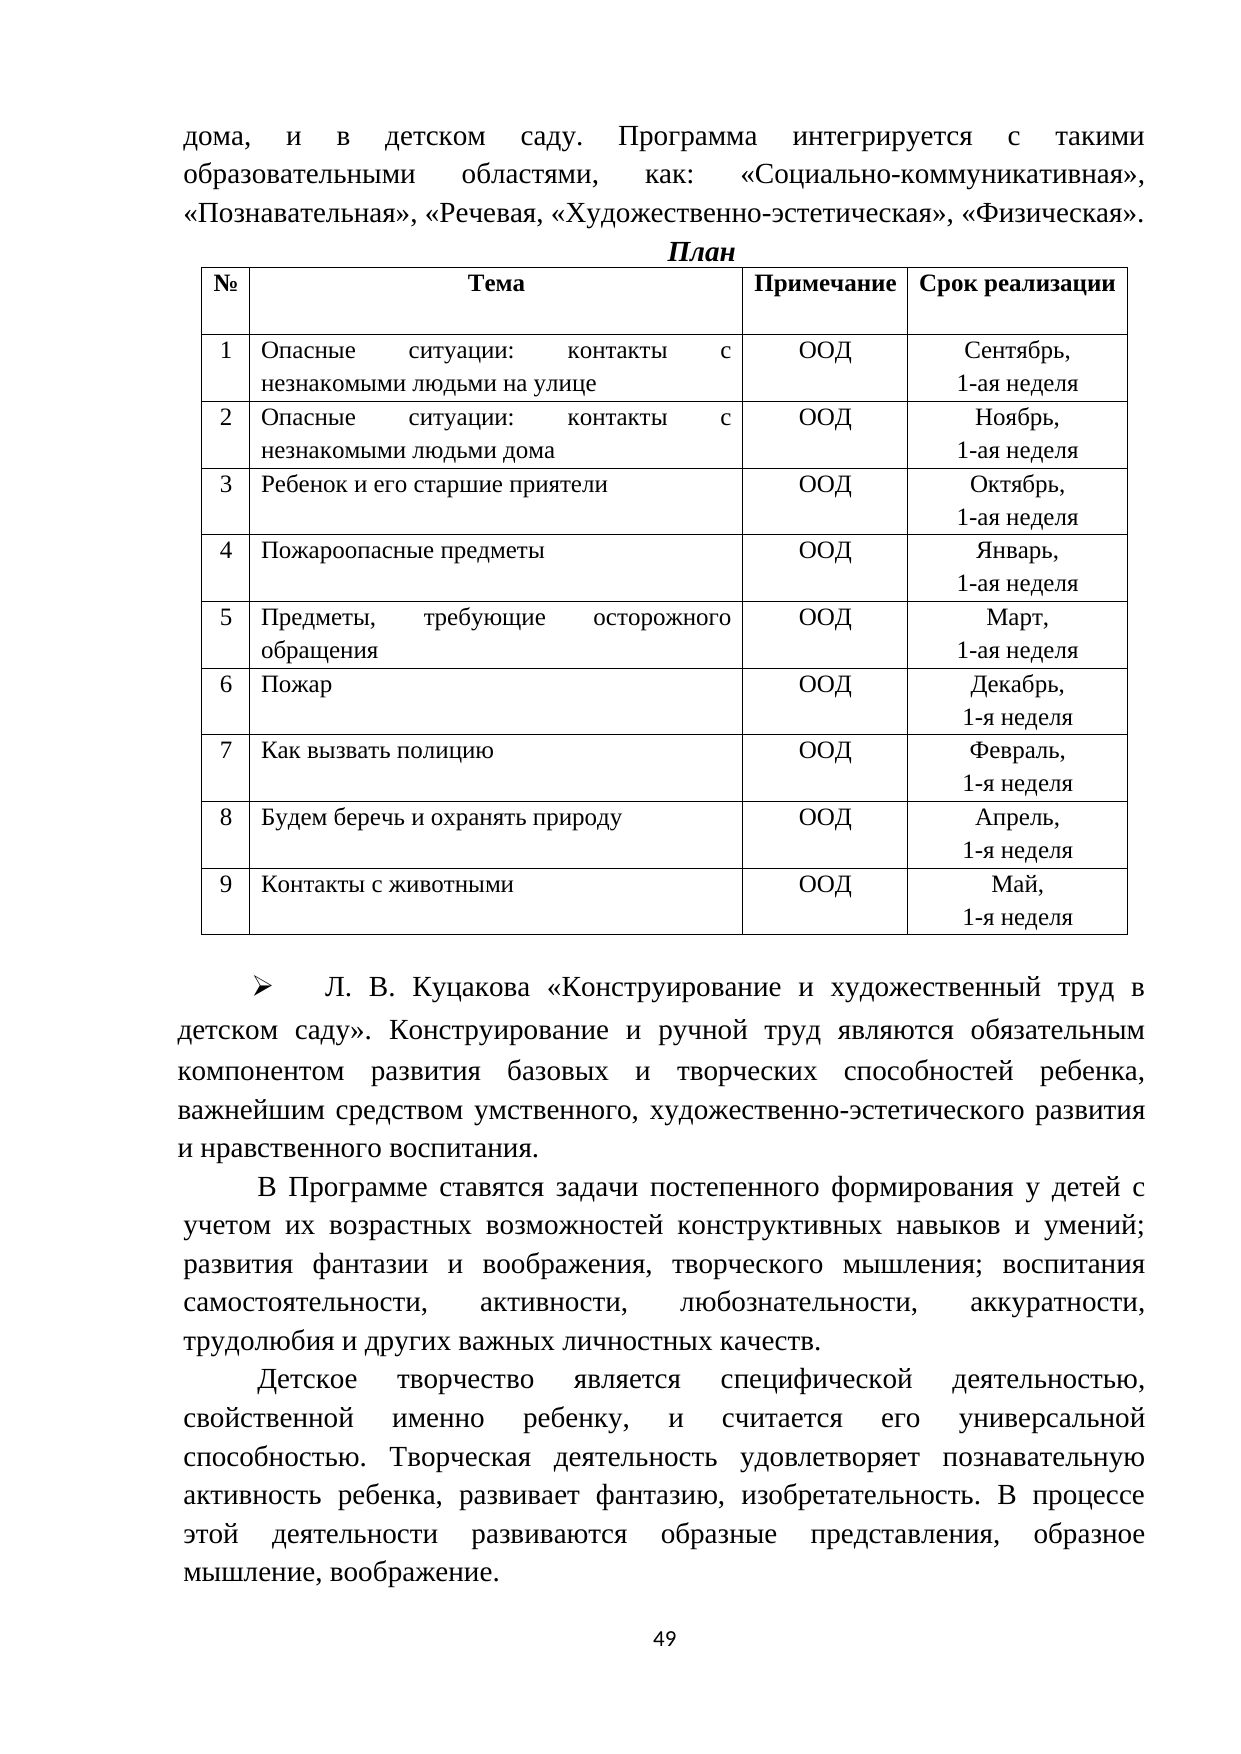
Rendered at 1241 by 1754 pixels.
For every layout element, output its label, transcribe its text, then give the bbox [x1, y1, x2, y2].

table_cell Январь, 1-ая неделя [908, 535, 1127, 601]
table_cell 8 [202, 802, 249, 868]
table_cell Опасные ситуации: контакты с незнакомыми людьми на улице [250, 335, 742, 401]
table_cell Пожар [250, 669, 742, 734]
table_cell ООД [743, 802, 907, 868]
table_cell ООД [743, 735, 907, 801]
table_cell Пожароопасные предметы [250, 535, 742, 601]
text План [177, 234, 1152, 267]
table_cell ООД [743, 402, 907, 468]
list В Программе ставятся задачи постепенного формирования у детей с учетом их возрастных возможностей конструктивных навыков и умений; развития фантазии и воображения, творческого мышления; воспитания самостоятельности, активности, любознательности, аккуратности, трудолюбия и других важных личностных качеств. [183, 1169, 1146, 1357]
table_cell Будем беречь и охранять природу [250, 802, 742, 868]
table_cell 3 [202, 469, 249, 534]
table_header Срок реализации [908, 268, 1127, 334]
table_cell ООД [743, 869, 907, 934]
table_cell ООД [743, 469, 907, 534]
table_cell Февраль, 1-я неделя [908, 735, 1127, 801]
table_cell ООД [743, 602, 907, 668]
table_cell Октябрь, 1-ая неделя [908, 469, 1127, 534]
table_cell 6 [202, 669, 249, 734]
table_cell Декабрь, 1-я неделя [908, 669, 1127, 734]
table_cell 2 [202, 402, 249, 468]
text Детское творчество является специфической деятельностью, свойственной именно ребенку, и считается его универсальной способностью. Творческая деятельность удовлетворяет познавательную активность ребенка, развивает фантазию, изобретательность. В процессе этой деятельности развиваются образные представления, образное мышление, воображение. [183, 1362, 1146, 1588]
table_cell Март, 1-ая неделя [908, 602, 1127, 668]
table_cell 4 [202, 535, 249, 601]
table_cell 5 [202, 602, 249, 668]
table_header Примечание [743, 268, 907, 334]
table_cell Как вызвать полицию [250, 735, 742, 801]
table_cell ООД [743, 335, 907, 401]
table_cell Предметы, требующие осторожного обращения [250, 602, 742, 668]
table_cell ООД [743, 669, 907, 734]
list Л. В. Куцакова «Конструирование и художественный труд в детском саду». Конструирование и ручной труд являются обязательным компонентом развития базовых и творческих способностей ребенка, важнейшим средством умственного, художественно-эстетического развития и нравственного воспитания. [177, 969, 1146, 1164]
table_cell 1 [202, 335, 249, 401]
table_cell Контакты с животными [250, 869, 742, 934]
table_cell Сентябрь, 1-ая неделя [908, 335, 1127, 401]
table_cell Май, 1-я неделя [908, 869, 1127, 934]
table_header Тема [250, 268, 742, 334]
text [183, 118, 1146, 229]
table_cell 9 [202, 869, 249, 934]
table_cell Ноябрь, 1-ая неделя [908, 402, 1127, 468]
table_cell Ребенок и его старшие приятели [250, 469, 742, 534]
table_cell ООД [743, 535, 907, 601]
table_cell Опасные ситуации: контакты с незнакомыми людьми дома [250, 402, 742, 468]
table_header № [202, 268, 249, 334]
table_cell Апрель, 1-я неделя [908, 802, 1127, 868]
table_cell 7 [202, 735, 249, 801]
